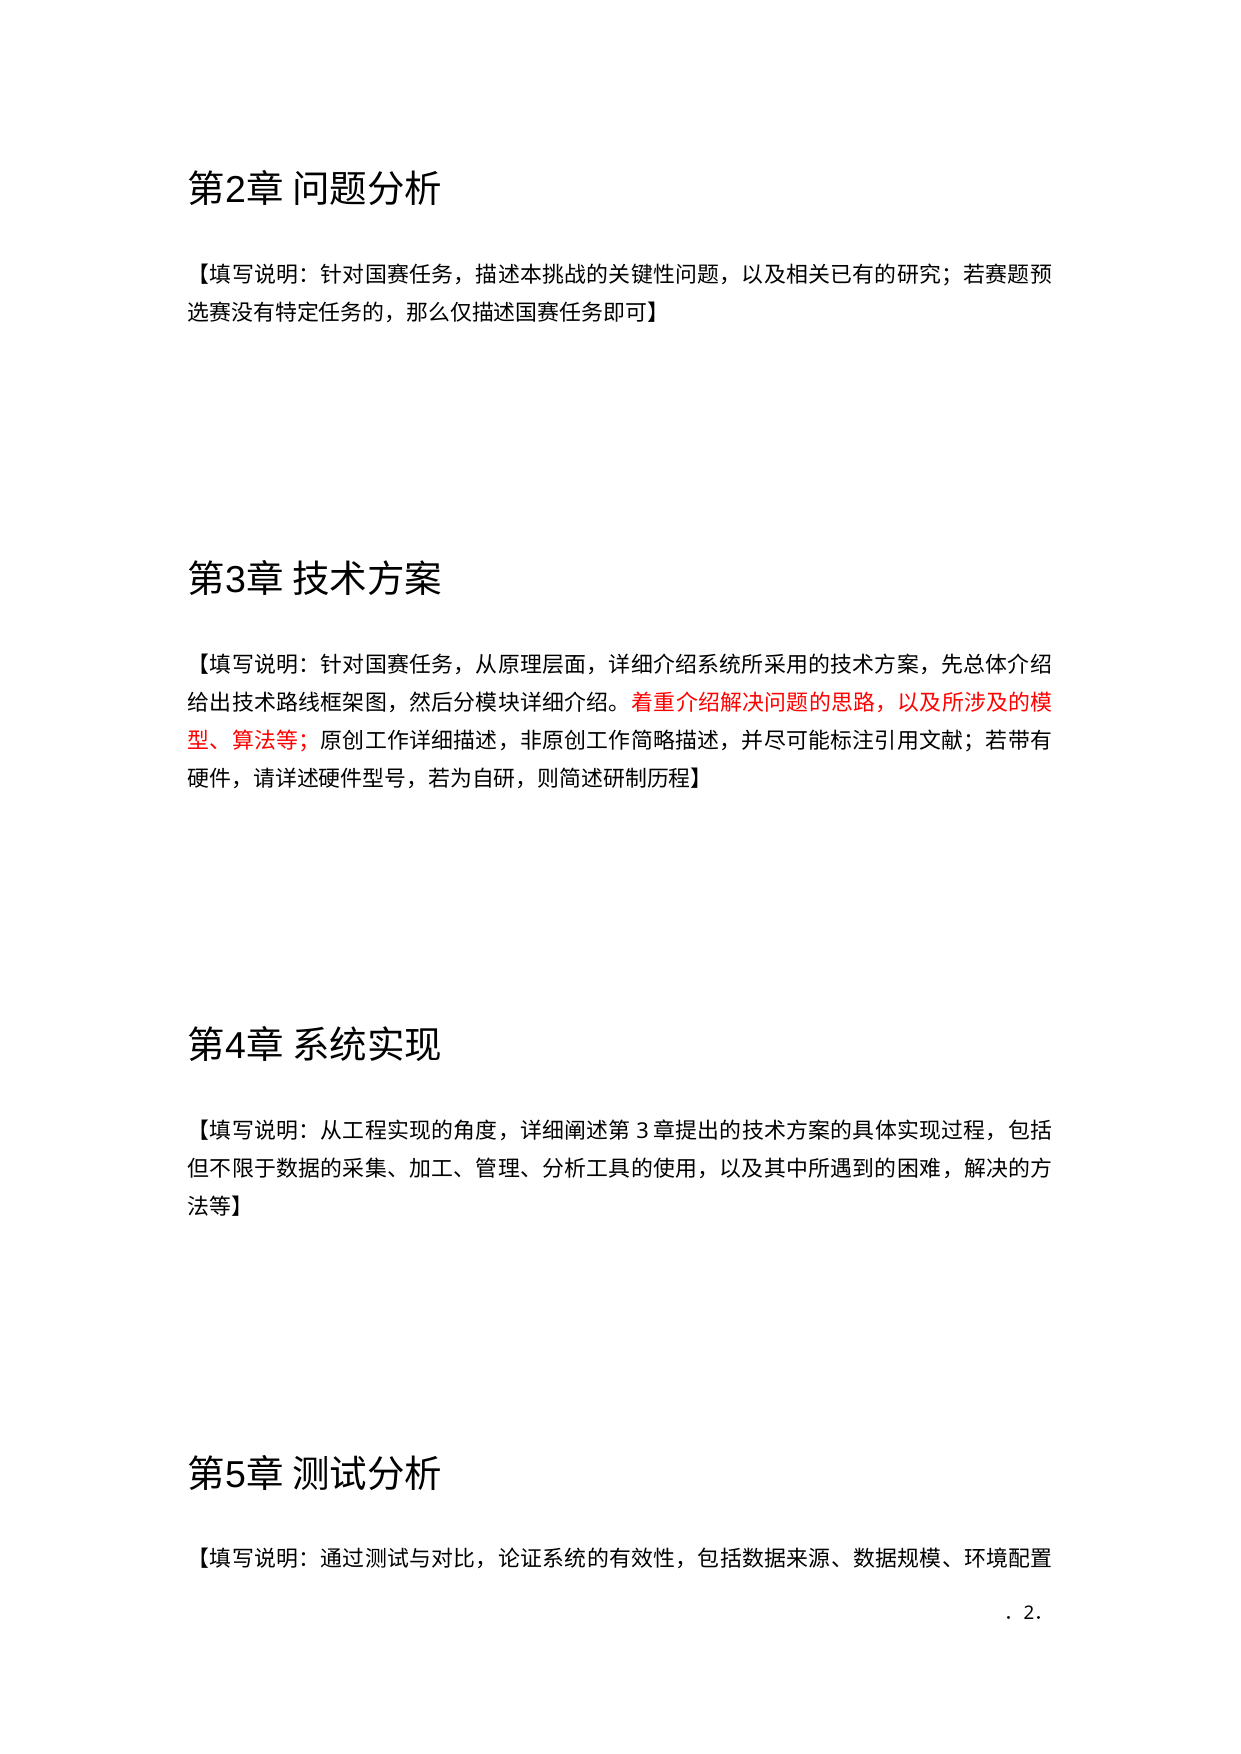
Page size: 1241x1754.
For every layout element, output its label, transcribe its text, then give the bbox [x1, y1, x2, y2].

subtitle 问题分析 [187, 159, 1053, 213]
text 【填写说明：从工程实现的角度，详细阐述第3章提出的技术方案的具体实现过程，包括但不限于数据的采集、加工、管理、分析工具的使用，以及其中所遇到的困难，解决的方法等】 [187, 1113, 1053, 1221]
text 【填写说明：针对国赛任务，描述本挑战的关键性问题，以及相关已有的研究；若赛题预选赛没有特定任务的，那么仅描述国赛任务即可】 [187, 257, 1053, 326]
subtitle 测试分析 [187, 1444, 1053, 1498]
subtitle 技术方案 [187, 549, 1053, 603]
subtitle 系统实现 [187, 1015, 1053, 1070]
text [187, 1541, 1053, 1573]
text 【填写说明：针对国赛任务，从原理层面，详细介绍系统所采用的技术方案，先总体介绍，给出技术路线框架图，然后分模块详细介绍。着重介绍解决问题的思路，以及所涉及的模型、算法等；原创工作详细描述，非原创工作简略描述，并尽可能标注引用文献；若带有硬件，请详述硬件型号，若为自研，则简述研制历程】 [187, 647, 1053, 792]
